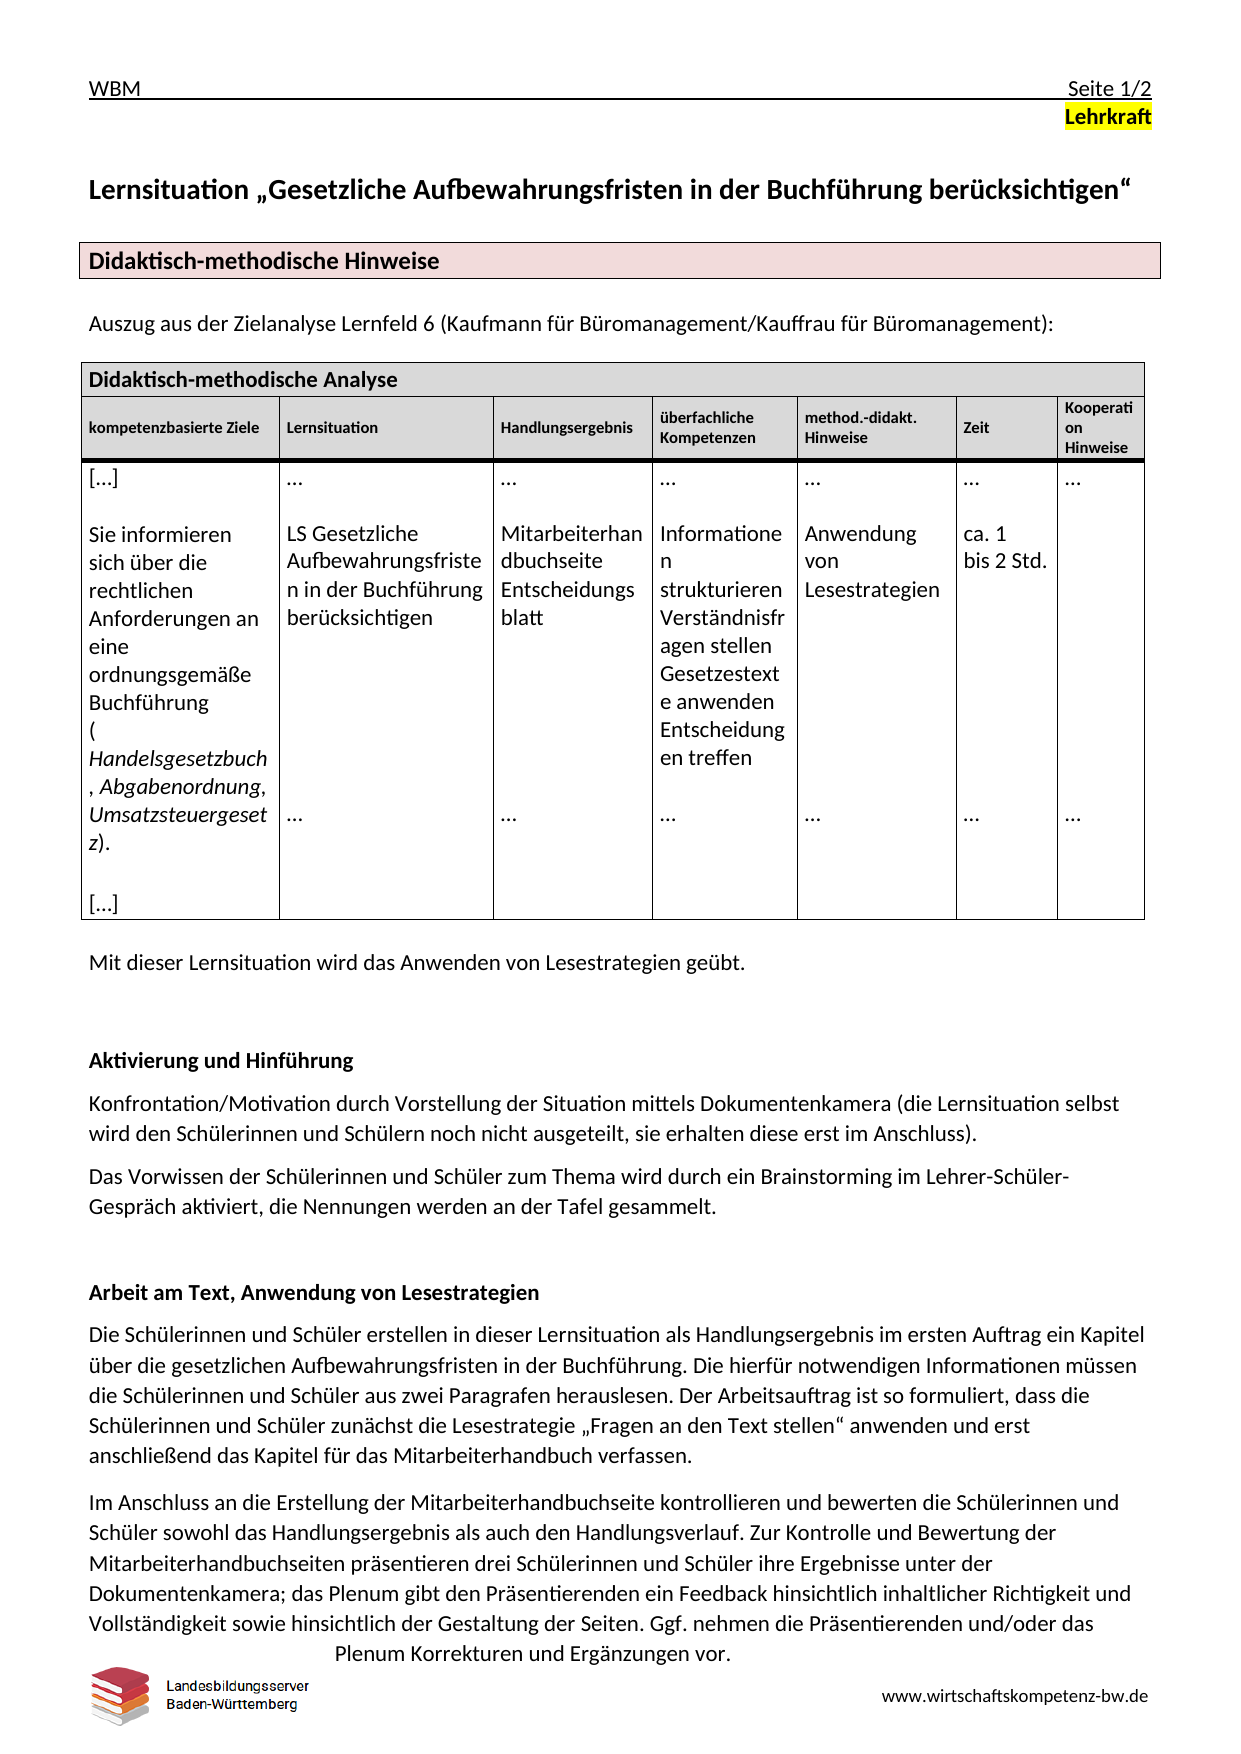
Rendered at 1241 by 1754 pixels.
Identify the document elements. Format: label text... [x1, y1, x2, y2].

table_cell überfachliche Kompetenzen [653, 397, 797, 458]
table_cell … Informationen strukturieren Verständnisfragen stellen Gesetzestexte anwenden Entscheidungen treffen … [653, 463, 797, 919]
table_cell Kooperation Hinweise [1058, 397, 1144, 458]
picture [81, 1655, 316, 1730]
text Im Anschluss an die Erstellung der Mitarbeiterhandbuchseite kontrollieren und bewerten die Schülerinnen und Schüler sowohl das Handlungsergebnis als auch den Handlungsverlauf. Zur Kontrolle und Bewertung der Mitarbeiterhandbuchseiten präsentieren drei Schülerinnen und Schüler ihre Ergebnisse unter der Dokumentenkamera; das Plenum gibt den Präsentierenden ein Feedback hinsichtlich inhaltlicher Richtigkeit und Vollständigkeit sowie hinsichtlich der Gestaltung der Seiten. Ggf. nehmen die Präsentierenden und/oder das Plenum Korrekturen und Ergänzungen vor. [89, 1488, 1152, 1667]
text Auszug aus der Zielanalyse Lernfeld 6 (Kaufmann für Büromanagement/Kauffrau für Büromanagement): [89, 309, 1152, 338]
text Mit dieser Lernsituation wird das Anwenden von Lesestrategien geübt. [89, 948, 1152, 977]
text Didaktisch-methodische Hinweise [80, 243, 1160, 278]
table_cell Lernsituation [280, 397, 493, 458]
text Das Vorwissen der Schülerinnen und Schüler zum Thema wird durch ein Brainstorming im Lehrer-Schüler-Gespräch aktiviert, die Nennungen werden an der Tafel gesammelt. [89, 1162, 1152, 1220]
table_cell Handlungsergebnis [494, 397, 652, 458]
table_cell kompetenzbasierte Ziele [82, 397, 279, 458]
table_cell … ca. 1 bis 2 Std. … [957, 463, 1057, 919]
text Arbeit am Text, Anwendung von Lesestrategien [89, 1278, 1152, 1306]
table_cell … LS Gesetzliche Aufbewahrungsfristen in der Buchführung berücksichtigen … [280, 463, 493, 919]
table_cell … … [1058, 463, 1144, 919]
table_cell […] Sie informieren sich über die rechtlichen Anforderungen an eine ordnungsgemäße Buchführung (Handelsgesetzbuch, Abgabenordnung, Umsatzsteuergesetz). […] [82, 463, 279, 919]
table_header Didaktisch-methodische Analyse [82, 363, 1144, 396]
text Aktivierung und Hinführung [89, 1047, 1152, 1074]
table_cell … Mitarbeiterhandbuchseite Entscheidungsblatt … [494, 463, 652, 919]
table_cell Zeit [957, 397, 1057, 458]
text Lernsituation „Gesetzliche Aufbewahrungsfristen in der Buchführung berücksichtigen“ [89, 171, 1152, 206]
text Die Schülerinnen und Schüler erstellen in dieser Lernsituation als Handlungsergebnis im ersten Auftrag ein Kapitel über die gesetzlichen Aufbewahrungsfristen in der Buchführung. Die hierfür notwendigen Informationen müssen die Schülerinnen und Schüler aus zwei Paragrafen herauslesen. Der Arbeitsauftrag ist so formuliert, dass die Schülerinnen und Schüler zunächst die Lesestrategie „Fragen an den Text stellen“ anwenden und erst anschließend das Kapitel für das Mitarbeiterhandbuch verfassen. [89, 1321, 1152, 1469]
text Konfrontation/Motivation durch Vorstellung der Situation mittels Dokumentenkamera (die Lernsituation selbst wird den Schülerinnen und Schülern noch nicht ausgeteilt, sie erhalten diese erst im Anschluss). [89, 1089, 1152, 1147]
table_cell method.-didakt. Hinweise [798, 397, 956, 458]
table_cell … Anwendung von Lesestrategien … [798, 463, 956, 919]
